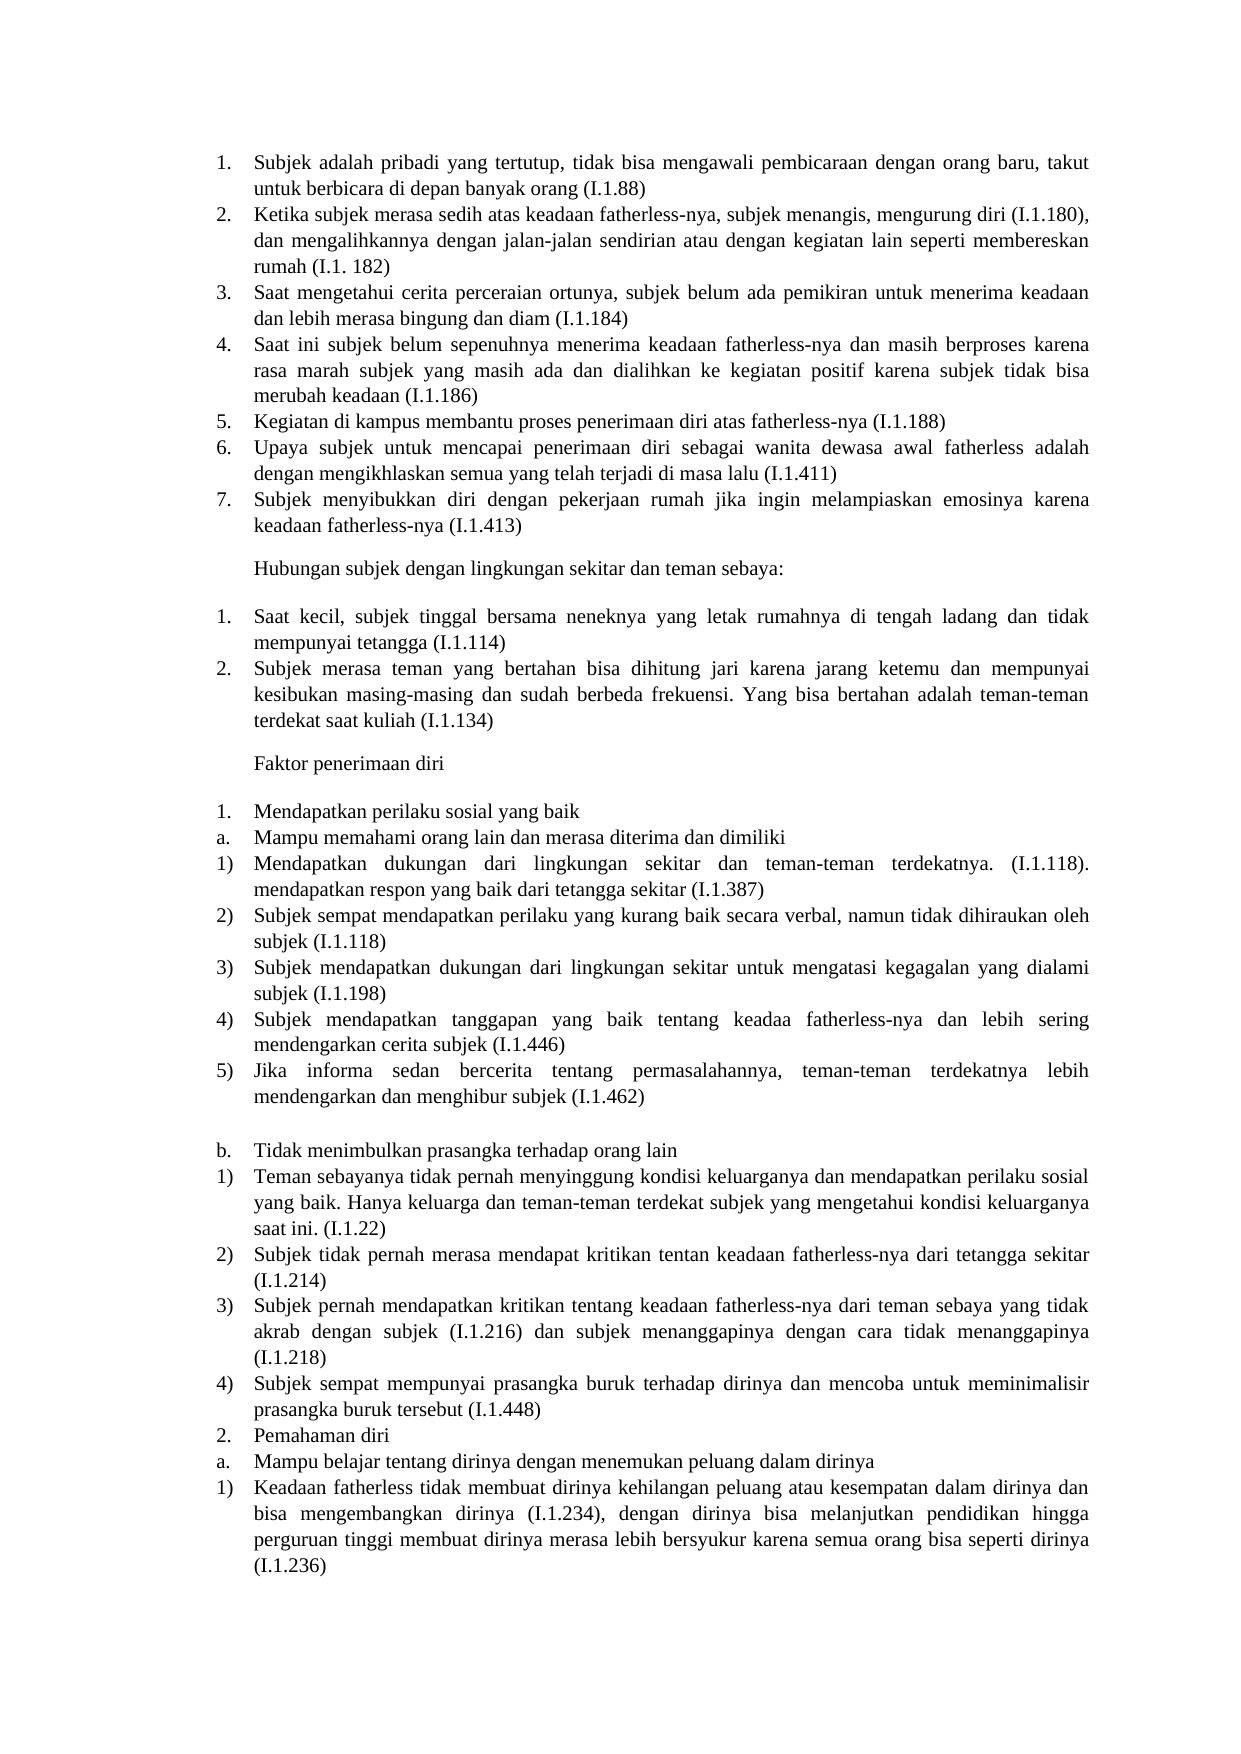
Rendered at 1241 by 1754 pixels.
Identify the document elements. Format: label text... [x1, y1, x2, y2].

list Ketika subjek merasa sedih atas keadaan fatherless-nya, subjek menangis, mengurung diri (I.1.180), dan mengalihkannya dengan jalan-jalan sendirian atau dengan kegiatan lain seperti membereskan rumah (I.1. 182) [216, 202, 1090, 278]
list Mendapatkan dukungan dari lingkungan sekitar dan teman-teman terdekatnya. (I.1.118). mendapatkan respon yang baik dari tetangga sekitar (I.1.387) [216, 851, 1090, 901]
list Subjek mendapatkan dukungan dari lingkungan sekitar untuk mengatasi kegagalan yang dialami subjek (I.1.198) [216, 954, 1090, 1004]
list Pemahaman diri [216, 1423, 1090, 1447]
list Subjek mendapatkan tanggapan yang baik tentang keadaa fatherless-nya dan lebih sering mendengarkan cerita subjek (I.1.446) [216, 1006, 1090, 1056]
text Hubungan subjek dengan lingkungan sekitar dan teman sebaya: [253, 556, 1090, 580]
list Kegiatan di kampus membantu proses penerimaan diri atas fatherless-nya (I.1.188) [216, 409, 1090, 433]
list Saat kecil, subjek tinggal bersama neneknya yang letak rumahnya di tengah ladang dan tidak mempunyai tetangga (I.1.114) [216, 604, 1090, 654]
list Subjek merasa teman yang bertahan bisa dihitung jari karena jarang ketemu dan mempunyai kesibukan masing-masing dan sudah berbeda frekuensi. Yang bisa bertahan adalah teman-teman terdekat saat kuliah (I.1.134) [216, 656, 1090, 732]
text Faktor penerimaan diri [253, 751, 1090, 774]
list Jika informa sedan bercerita tentang permasalahannya, teman-teman terdekatnya lebih mendengarkan dan menghibur subjek (I.1.462) [216, 1058, 1090, 1108]
list Subjek adalah pribadi yang tertutup, tidak bisa mengawali pembicaraan dengan orang baru, takut untuk berbicara di depan banyak orang (I.1.88) [216, 150, 1090, 200]
list Subjek sempat mendapatkan perilaku yang kurang baik secara verbal, namun tidak dihiraukan oleh subjek (I.1.118) [216, 903, 1090, 953]
list Mampu belajar tentang dirinya dengan menemukan peluang dalam dirinya [216, 1449, 1090, 1473]
list Upaya subjek untuk mencapai penerimaan diri sebagai wanita dewasa awal fatherless adalah dengan mengikhlaskan semua yang telah terjadi di masa lalu (I.1.411) [216, 435, 1090, 485]
list Saat mengetahui cerita perceraian ortunya, subjek belum ada pemikiran untuk menerima keadaan dan lebih merasa bingung dan diam (I.1.184) [216, 280, 1090, 330]
list Subjek sempat mempunyai prasangka buruk terhadap dirinya dan mencoba untuk meminimalisir prasangka buruk tersebut (I.1.448) [216, 1371, 1090, 1421]
list Teman sebayanya tidak pernah menyinggung kondisi keluarganya dan mendapatkan perilaku sosial yang baik. Hanya keluarga dan teman-teman terdekat subjek yang mengetahui kondisi keluarganya saat ini. (I.1.22) [216, 1164, 1090, 1240]
list Mendapatkan perilaku sosial yang baik [216, 799, 1090, 823]
list Saat ini subjek belum sepenuhnya menerima keadaan fatherless-nya dan masih berproses karena rasa marah subjek yang masih ada dan dialihkan ke kegiatan positif karena subjek tidak bisa merubah keadaan (I.1.186) [216, 332, 1090, 407]
list Subjek tidak pernah merasa mendapat kritikan tentan keadaan fatherless-nya dari tetangga sekitar (I.1.214) [216, 1242, 1090, 1292]
list Subjek menyibukkan diri dengan pekerjaan rumah jika ingin melampiaskan emosinya karena keadaan fatherless-nya (I.1.413) [216, 487, 1090, 537]
list Subjek pernah mendapatkan kritikan tentang keadaan fatherless-nya dari teman sebaya yang tidak akrab dengan subjek (I.1.216) dan subjek menanggapinya dengan cara tidak menanggapinya (I.1.218) [216, 1293, 1090, 1369]
list Tidak menimbulkan prasangka terhadap orang lain [216, 1138, 1090, 1162]
list Keadaan fatherless tidak membuat dirinya kehilangan peluang atau kesempatan dalam dirinya dan bisa mengembangkan dirinya (I.1.234), dengan dirinya bisa melanjutkan pendidikan hingga perguruan tinggi membuat dirinya merasa lebih bersyukur karena semua orang bisa seperti dirinya (I.1.236) [216, 1475, 1090, 1577]
list Mampu memahami orang lain dan merasa diterima dan dimiliki [216, 825, 1090, 849]
